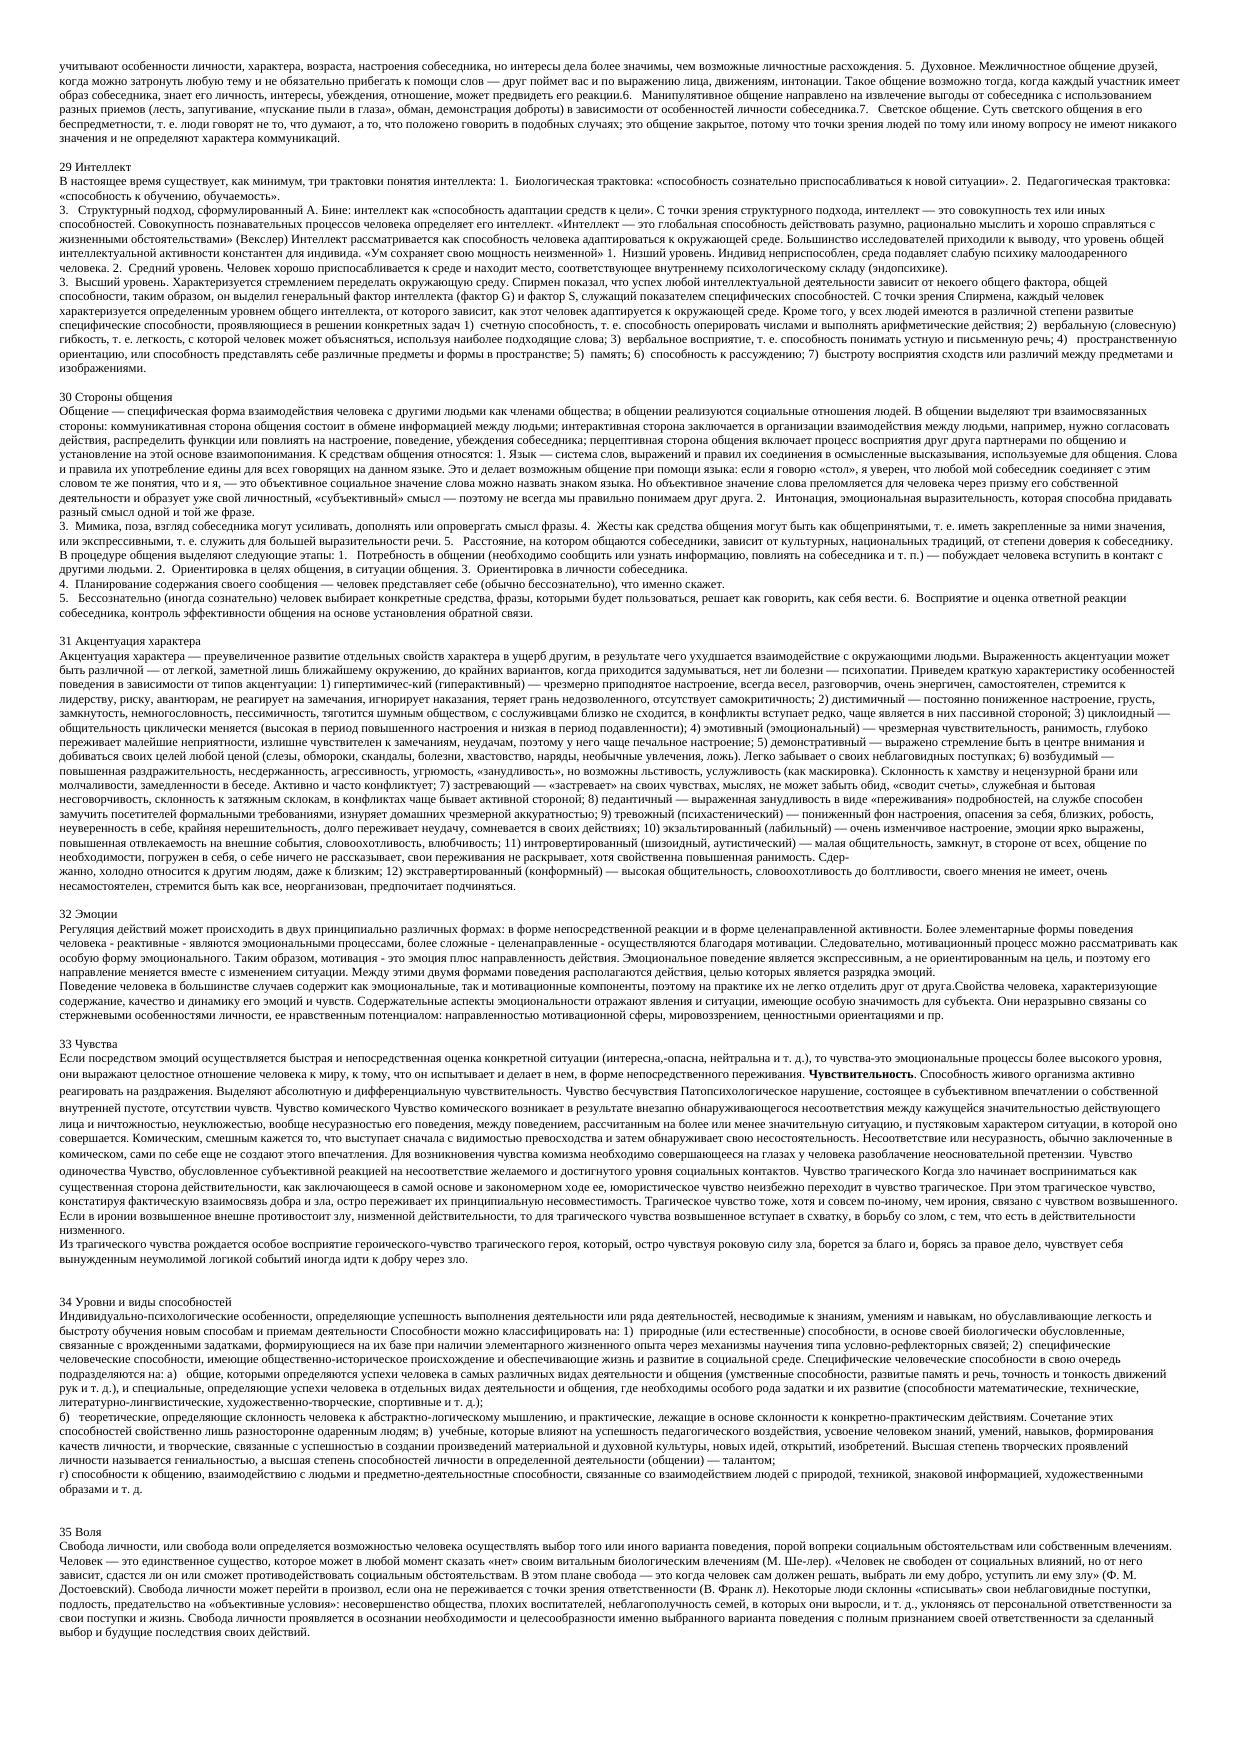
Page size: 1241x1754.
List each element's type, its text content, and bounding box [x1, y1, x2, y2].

text 30 Стороны общения [59, 390, 1181, 404]
text В настоящее время существует, как минимум, три трактовки понятия интеллекта: 1. Биологическая трактовка: «способность сознательно приспосабливаться к новой ситуации». 2. Педагогическая трактовка: «способность к обучению, обучаемость». [59, 174, 1181, 203]
text Индивидуально-психологические особенности, определяющие успешность выполнения деятельности или ряда деятельностей, несводимые к знаниям, умениям и навыкам, но обуславливающие легкость и быстроту обучения новым способам и приемам деятельности Способности можно классифицировать на: 1) природные (или естественные) способности, в основе своей биологически обусловленные, связанные с врожденными задатками, формирующиеся на их базе при наличии элементарного жизненного опыта через механизмы научения типа условно-рефлекторных связей; 2) специфические человеческие способности, имеющие общественно-историческое происхождение и обеспечивающие жизнь и развитие в социальной среде. Специфические человеческие способности в свою очередь подразделяются на: а) общие, которыми определяются успехи человека в самых различных видах деятельности и общения (умственные способности, развитые память и речь, точность и тонкость движений рук и т. д.), и специальные, определяющие успехи человека в отдельных видах деятельности и общения, где необходимы особого рода задатки и их развитие (способности математические, технические, литературно-лингвистические, художественно-творческие, спортивные и т. д.); [59, 1309, 1181, 1409]
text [59, 59, 1181, 145]
text б) теоретические, определяющие склонность человека к абстрактно-логическому мышлению, и практические, лежащие в основе склонности к конкретно-практическим действиям. Сочетание этих способностей свойственно лишь разносторонне одаренным людям; в) учебные, которые влияют на успешность педагогического воздействия, усвоение человеком знаний, умений, навыков, формирования качеств личности, и творческие, связанные с успешностью в создании произведений материальной и духовной культуры, новых идей, открытий, изобретений. Высшая степень творческих проявлений личности называется гениальностью, а высшая степень способностей личности в определенной деятельности (общении) — талантом; [59, 1409, 1181, 1467]
text 4. Планирование содержания своего сообщения — человек представляет себе (обычно бессознательно), что именно скажет. [59, 577, 1181, 591]
text Акцентуация характера — преувеличенное развитие отдельных свойств характера в ущерб другим, в результате чего ухудшается взаимодействие с окружающими людьми. Выраженность акцентуации может быть различной — от легкой, заметной лишь ближайшему окружению, до крайних вариантов, когда приходится задумываться, нет ли болезни — психопатии. Приведем краткую характеристику особенностей поведения в зависимости от типов акцентуации: 1) гипертимичес-кий (гиперактивный) — чрезмерно приподнятое настроение, всегда весел, разговорчив, очень энергичен, самостоятелен, стремится к лидерству, риску, авантюрам, не реагирует на замечания, игнорирует наказания, теряет грань недозволенного, отсутствует самокритичность; 2) дистимичный — постоянно пониженное настроение, грусть, замкнутость, немногословность, пессимичность, тяготится шумным обществом, с сослуживцами близко не сходится, в конфликты вступает редко, чаще является в них пассивной стороной; 3) циклоидный — общительность циклически меняется (высокая в период повышенного настроения и низкая в период подавленности); 4) эмотивный (эмоциональный) — чрезмерная чувствительность, ранимость, глубоко переживает малейшие неприятности, излишне чувствителен к замечаниям, неудачам, поэтому у него чаще печальное настроение; 5) демонстративный — выражено стремление быть в центре внимания и добиваться своих целей любой ценой (слезы, обмороки, скандалы, болезни, хвастовство, наряды, необычные увлечения, ложь). Легко забывает о своих неблаговидных поступках; 6) возбудимый — повышенная раздражительность, несдержанность, агрессивность, угрюмость, «занудливость», но возможны льстивость, услужливость (как маскировка). Склонность к хамству и нецензурной брани или молчаливости, замедленности в беседе. Активно и часто конфликтует; 7) застревающий — «застревает» на своих чувствах, мыслях, не может забыть обид, «сводит счеты», служебная и бытовая несговорчивость, склонность к затяжным склокам, в конфликтах чаще бывает активной стороной; 8) педантичный — выраженная занудливость в виде «переживания» подробностей, на службе способен замучить посетителей формальными требованиями, изнуряет домашних чрезмерной аккуратностью; 9) тревожный (психастенический) — пониженный фон настроения, опасения за себя, близких, робость, неуверенность в себе, крайняя нерешительность, долго переживает неудачу, сомневается в своих действиях; 10) экзальтированный (лабильный) — очень изменчивое настроение, эмоции ярко выражены, повышенная отвлекаемость на внешние события, словоохотливость, влюбчивость; 11) интровертированный (шизоидный, аутистический) — малая общительность, замкнут, в стороне от всех, общение по необходимости, погружен в себя, о себе ничего не рассказывает, свои переживания не раскрывает, хотя свойственна повышенная ранимость. Сдер- [59, 648, 1181, 864]
text Общение — специфическая форма взаимодействия человека с другими людьми как членами общества; в общении реализуются социальные отношения людей. В общении выделяют три взаимосвязанных стороны: коммуникативная сторона общения состоит в обмене информацией между людьми; интерактивная сторона заключается в организации взаимодействия между людьми, например, нужно согласовать действия, распределить функции или повлиять на настроение, поведение, убеждения собеседника; перцептивная сторона общения включает процесс восприятия друг друга партнерами по общению и установление на этой основе взаимопонимания. К средствам общения относятся: 1. Язык — система слов, выражений и правил их соединения в осмысленные высказывания, используемые для общения. Слова и правила их употребление едины для всех говорящих на данном языке. Это и делает возможным общение при помощи языка: если я говорю «стол», я уверен, что любой мой собеседник соединяет с этим словом те же понятия, что и я, — это объективное социальное значение слова можно назвать знаком языка. Но объективное значение слова преломляется для человека через призму его собственной деятельности и образует уже свой личностный, «субъективный» смысл — поэтому не всегда мы правильно понимаем друг друга. 2. Интонация, эмоциональная выразительность, которая способна придавать разный смысл одной и той же фразе. [59, 404, 1181, 519]
text 3. Структурный подход, сформулированный А. Бине: интеллект как «способность адаптации средств к цели». С точки зрения структурного подхода, интеллект — это совокупность тех или иных способностей. Совокупность познавательных процессов человека определяет его интеллект. «Интеллект — это глобальная способность действовать разумно, рационально мыслить и хорошо справляться с жизненными обстоятельствами» (Векслер) Интеллект рассматривается как способность человека адаптироваться к окружающей среде. Большинство исследователей приходили к выводу, что уровень общей интеллектуальной активности константен для индивида. «Ум сохраняет свою мощность неизменной» 1. Низший уровень. Индивид неприспособлен, среда подавляет слабую психику малоодаренного человека. 2. Средний уровень. Человек хорошо приспосабливается к среде и находит место, соответствующее внутреннему психологическому складу (эндопсихике). [59, 203, 1181, 275]
text г) способности к общению, взаимодействию с людьми и предметно-деятельностные способности, связанные со взаимодействием людей с природой, техникой, знаковой информацией, художественными образами и т. д. [59, 1467, 1181, 1496]
text жанно, холодно относится к другим людям, даже к близким; 12) экстравертированный (конформный) — высокая общительность, словоохотливость до болтливости, своего мнения не имеет, очень несамостоятелен, стремится быть как все, неорганизован, предпочитает подчиняться. [59, 864, 1181, 893]
text Из трагического чувства рождается особое восприятие героического-чувство трагического героя, который, остро чувствуя роковую силу зла, борется за благо и, борясь за правое дело, чувствует себя вынужденным неумолимой логикой событий иногда идти к добру через зло. [59, 1237, 1181, 1266]
text 31 Акцентуация характера [59, 634, 1181, 648]
text 35 Воля [59, 1524, 1181, 1539]
text 29 Интеллект [59, 160, 1181, 174]
text 3. Высший уровень. Характеризуется стремлением переделать окружающую среду. Спирмен показал, что успех любой интеллектуальной деятельности зависит от некоего общего фактора, общей способности, таким образом, он выделил генеральный фактор интеллекта (фактор G) и фактор S, служащий показателем специфических способностей. С точки зрения Спирмена, каждый человек характеризуется определенным уровнем общего интеллекта, от которого зависит, как этот человек адаптируется к окружающей среде. Кроме того, у всех людей имеются в различной степени развитые специфические способности, проявляющиеся в решении конкретных задач 1) счетную способность, т. е. способность оперировать числами и выполнять арифметические действия; 2) вербальную (словесную) гибкость, т. е. легкость, с которой человек может объясняться, используя наиболее подходящие слова; 3) вербальное восприятие, т. е. способность понимать устную и письменную речь; 4) пространственную ориентацию, или способность представлять себе различные предметы и формы в пространстве; 5) память; 6) способность к рассуждению; 7) быстроту восприятия сходств или различий между предметами и изображениями. [59, 275, 1181, 375]
text Свобода личности, или свобода воли определяется возможностью человека осуществлять выбор того или иного варианта поведения, порой вопреки социальным обстоятельствам или собственным влечениям. Человек — это единственное существо, которое может в любой момент сказать «нет» своим витальным биологическим влечениям (М. Ше-лер). «Человек не свободен от социальных влияний, но от него зависит, сдастся ли он или сможет противодействовать социальным обстоятельствам. В этом плане свобода — это когда человек сам должен решать, выбрать ли ему добро, уступить ли ему злу» (Ф. М. Достоевский). Свобода личности может перейти в произвол, если она не переживается с точки зрения ответственности (В. Франк л). Некоторые люди склонны «списывать» свои неблаговидные поступки, подлость, предательство на «объективные условия»: несовершенство общества, плохих воспитателей, неблагополучность семей, в которых они выросли, и т. д., уклоняясь от персональной ответственности за свои поступки и жизнь. Свобода личности проявляется в осознании необходимости и целесообразности именно выбранного варианта поведения с полным признанием своей ответственности за сделанный выбор и будущие последствия своих действий. [59, 1539, 1181, 1639]
text Регуляция действий может происходить в двух принципиально различных формах: в форме непосредственной реакции и в форме целенаправленной активности. Более элементарные формы поведения человека - реактивные - являются эмоциональными процессами, более сложные - целенаправленные - осуществляются благодаря мотивации. Следовательно, мотивационный процесс можно рассматривать как особую форму эмоционального. Таким образом, мотивация - это эмоция плюс направленность действия. Эмоциональное поведение является экспрессивным, а не ориентированным на цель, и поэтому его направление меняется вместе с изменением ситуации. Между этими двумя формами поведения располагаются действия, целью которых является разрядка эмоций. [59, 922, 1181, 979]
text 32 Эмоции [59, 907, 1181, 922]
text 33 Чувства [59, 1037, 1181, 1051]
text 3. Мимика, поза, взгляд собеседника могут усиливать, дополнять или опровергать смысл фразы. 4. Жесты как средства общения могут быть как общепринятыми, т. е. иметь закрепленные за ними значения, или экспрессивными, т. е. служить для большей выразительности речи. 5. Расстояние, на котором общаются собеседники, зависит от культурных, национальных традиций, от степени доверия к собеседнику. В процедуре общения выделяют следующие этапы: 1. Потребность в общении (необходимо сообщить или узнать информацию, повлиять на собеседника и т. п.) — побуждает человека вступить в контакт с другими людьми. 2. Ориентировка в целях общения, в ситуации общения. 3. Ориентировка в личности собеседника. [59, 519, 1181, 577]
text 34 Уровни и виды способностей [59, 1294, 1181, 1309]
text 5. Бессознательно (иногда сознательно) человек выбирает конкретные средства, фразы, которыми будет пользоваться, решает как говорить, как себя вести. 6. Восприятие и оценка ответной реакции собеседника, контроль эффективности общения на основе установления обратной связи. [59, 591, 1181, 620]
text Поведение человека в большинстве случаев содержит как эмоциональные, так и мотивационные компоненты, поэтому на практике их не легко отделить друг от друга.Свойства человека, характеризующие содержание, качество и динамику его эмоций и чувств. Содержательные аспекты эмоциональности отражают явления и ситуации, имеющие особую значимость для субъекта. Они неразрывно связаны со стержневыми особенностями личности, ее нравственным потенциалом: направленностью мотивационной сферы, мировоззрением, ценностными ориентациями и пр. [59, 979, 1181, 1022]
text Если посредством эмоций осуществляется быстрая и непосредственная оценка конкретной ситуации (интересна,-опасна, нейтральна и т. д.), то чувства-это эмоциональные процессы более высокого уровня, они выражают целостное отношение человека к миру, к тому, что он испытывает и делает в нем, в форме непосредственного переживания. Чувствительность. Способность живого организма активно реагировать на раздражения. Выделяют абсолютную и дифференциальную чувствительность. Чувство бесчувствия Патопсихологическое нарушение, состоящее в субъективном впечатлении о собственной внутренней пустоте, отсутствии чувств. Чувство комического Чувство комического возникает в результате внезапно обнаруживающегося несоответствия между кажущейся значительностью действующего лица и ничтожностью, неуклюжестью, вообще несуразностью его поведения, между поведением, рассчитанным на более или менее значительную ситуацию, и пустяковым характером ситуации, в которой оно совершается. Комическим, смешным кажется то, что выступает сначала с видимостью превосходства и затем обнаруживает свою несостоятельность. Несоответствие или несуразность, обычно заключенные в комическом, сами по себе еще не создают этого впечатления. Для возникновения чувства комизма необходимо совершающееся на глазах у человека разоблачение неосновательной претензии. Чувство одиночества Чувство, обусловленное субъективной реакцией на несоответствие желаемого и достигнутого уровня социальных контактов. Чувство трагического Когда зло начинает восприниматься как существенная сторона действительности, как заключающееся в самой основе и закономерном ходе ее, юмористическое чувство неизбежно переходит в чувство трагическое. При этом трагическое чувство, констатируя фактическую взаимосвязь добра и зла, остро переживает их принципиальную несовместимость. Трагическое чувство тоже, хотя и совсем по-иному, чем ирония, связано с чувством возвышенного. Если в иронии возвышенное внешне противостоит злу, низменной действительности, то для трагического чувства возвышенное вступает в схватку, в борьбу со злом, с тем, что есть в действительности низменного. [59, 1051, 1181, 1237]
